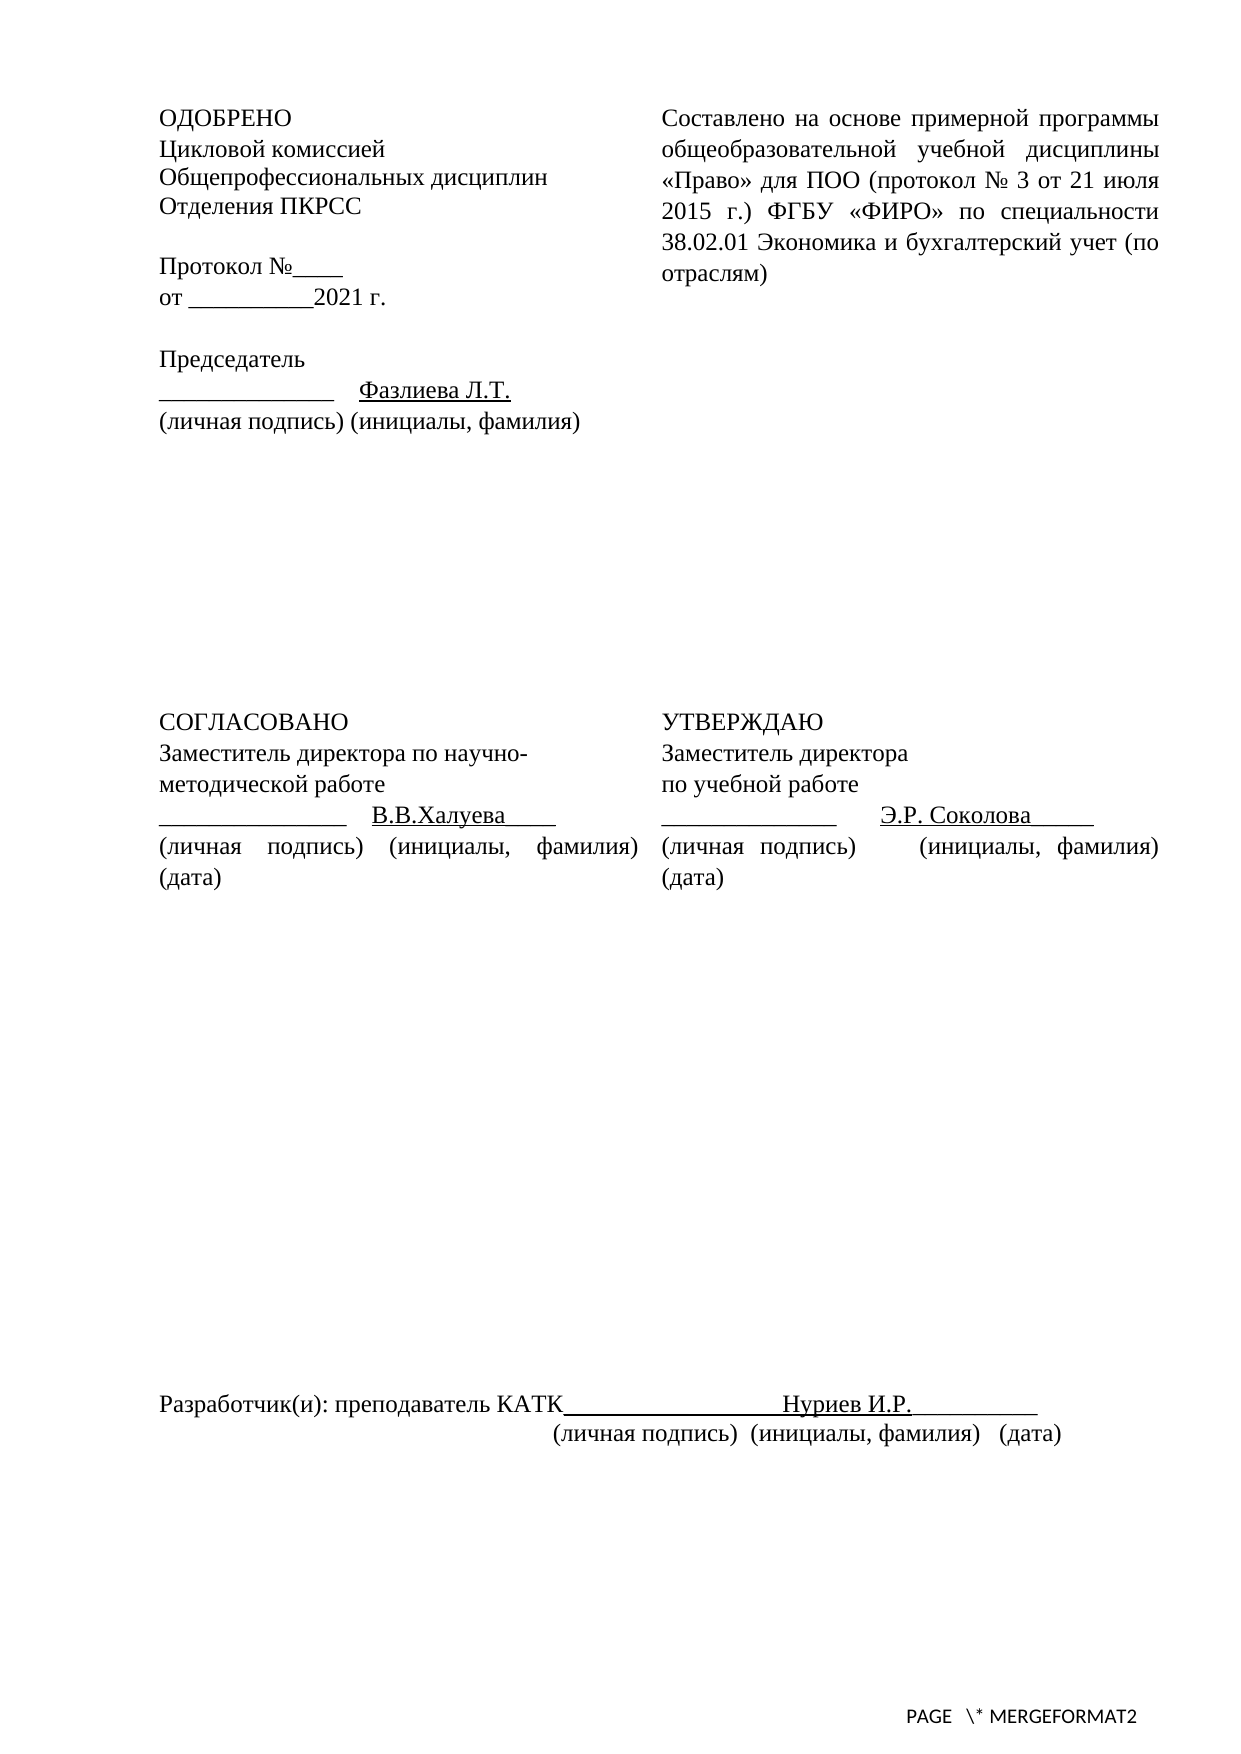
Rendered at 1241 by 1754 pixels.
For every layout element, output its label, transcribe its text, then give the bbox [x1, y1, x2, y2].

table_cell Разработчик(и): преподаватель КАТК__________ Нуриев И.Р.__________ (личная подпись) (инициалы, фамилия) (дата) [148, 1390, 1171, 1676]
table_cell СОГЛАСОВАНО Заместитель директора по научно- методической работе _______________ В.В.Халуева____ (личная подпись) (инициалы, фамилия)(дата) [148, 676, 650, 1389]
table_cell УТВЕРЖДАЮ Заместитель директора по учебной работе ______________ Э.Р. Соколова_____ (личная подпись) (инициалы, фамилия)(дата) [650, 676, 1171, 1389]
table_header Составлено на основе примерной программы общеобразовательной учебной дисциплины «Право» для ПОО (протокол № 3 от 21 июля 2015 г.) ФГБУ «ФИРО» по специальности 38.02.01 Экономика и бухгалтерский учет (по отраслям) [650, 103, 1171, 676]
table_header ОДОБРЕНО Цикловой комиссией Общепрофессиональных дисциплин Отделения ПКРСС Протокол №____ от __________2021 г. Председатель ______________ Фазлиева Л.Т. (личная подпись) (инициалы, фамилия) [148, 103, 650, 676]
